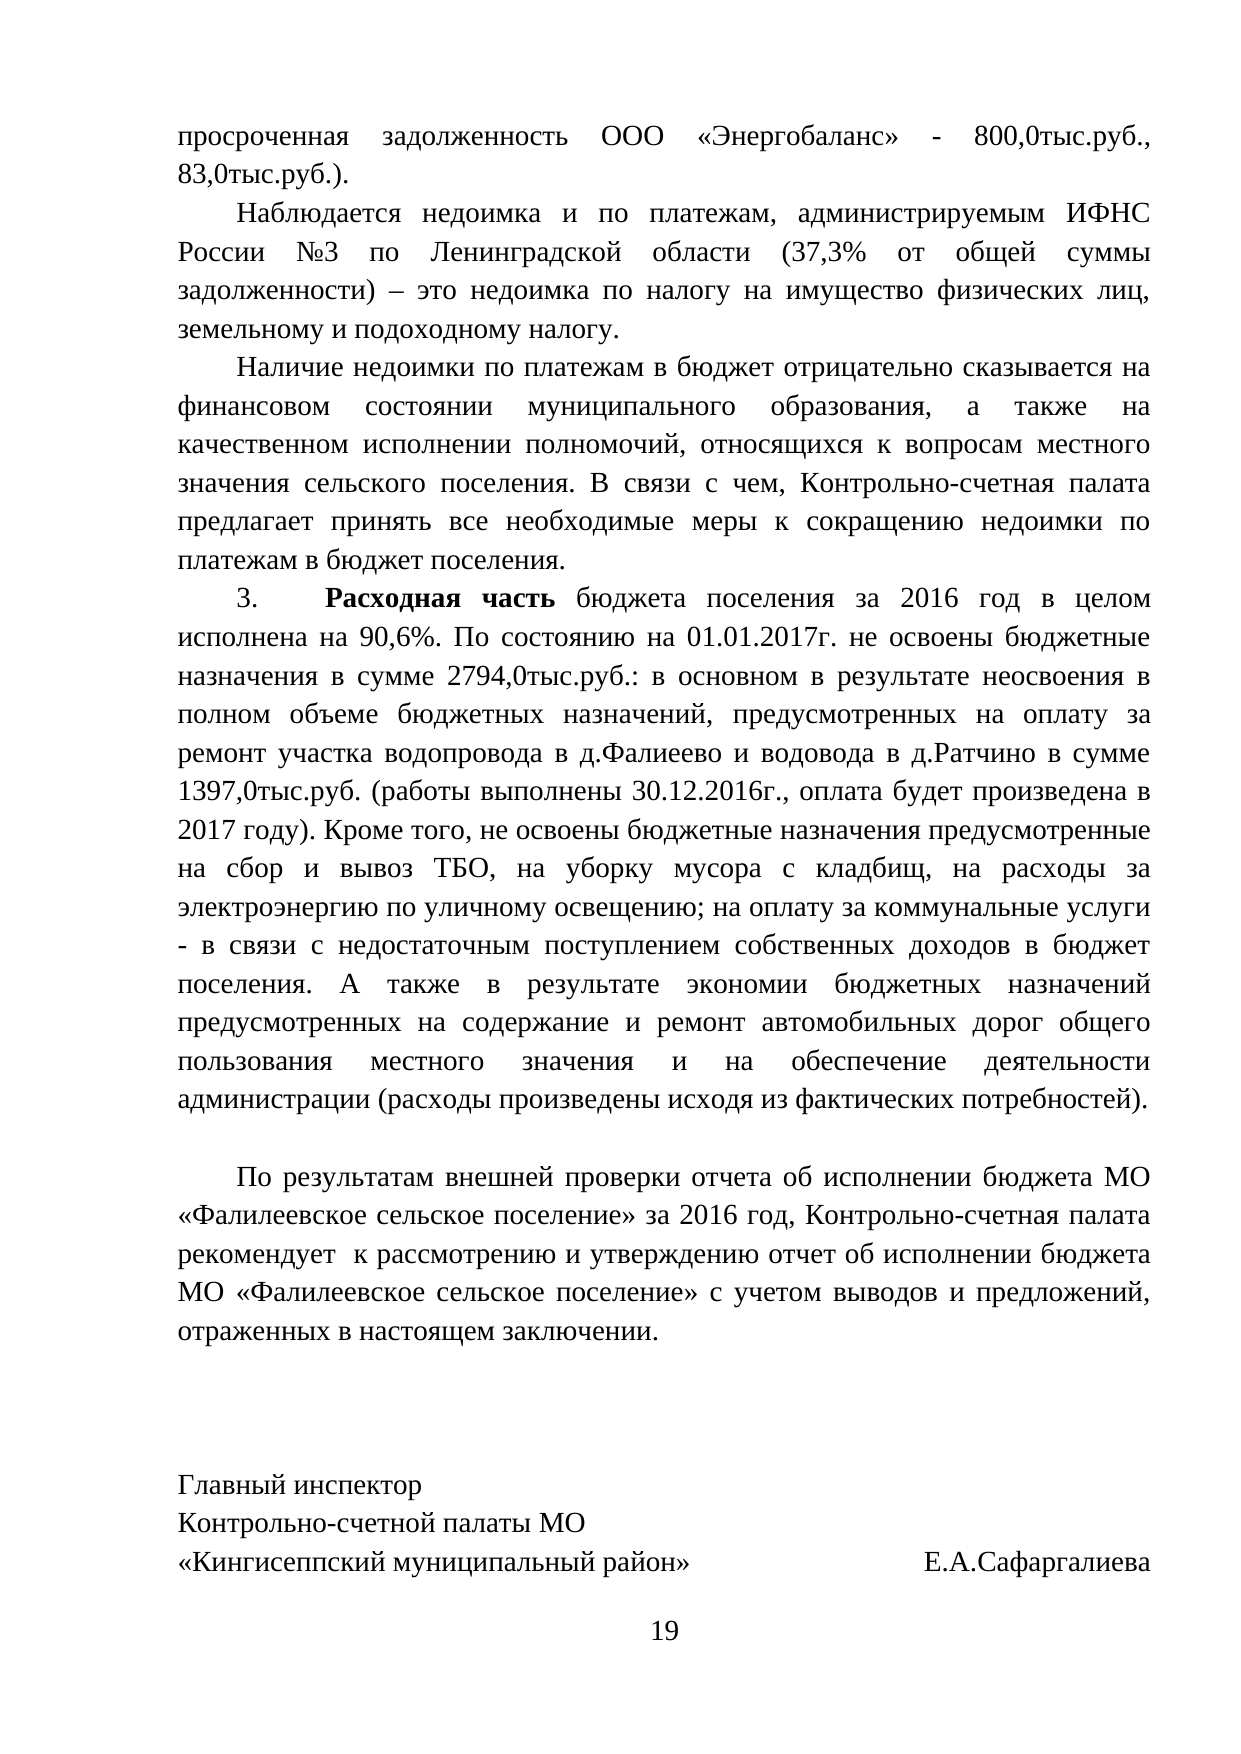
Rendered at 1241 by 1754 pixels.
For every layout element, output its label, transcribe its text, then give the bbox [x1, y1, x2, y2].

list Расходная часть бюджета поселения за 2016 год в целом исполнена на 90,6%. По состоянию на 01.01.2017г. не освоены бюджетные назначения в сумме 2794,0тыс.руб.: в основном в результате неосвоения в полном объеме бюджетных назначений, предусмотренных на оплату за ремонт участка водопровода в д.Фалиеево и водовода в д.Ратчино в сумме 1397,0тыс.руб. (работы выполнены 30.12.2016г., оплата будет произведена в 2017 году). Кроме того, не освоены бюджетные назначения предусмотренные на сбор и вывоз ТБО, на уборку мусора с кладбищ, на расходы за электроэнергию по уличному освещению; на оплату за коммунальные услуги - в связи с недостаточным поступлением собственных доходов в бюджет поселения. А также в результате экономии бюджетных назначений предусмотренных на содержание и ремонт автомобильных дорог общего пользования местного значения и на обеспечение деятельности администрации (расходы произведены исходя из фактических потребностей). [177, 581, 1152, 1115]
text Контрольно-счетной палаты МО [177, 1506, 1152, 1539]
list «Кингисеппский муниципальный район» Е.А.Сафаргалиева [177, 1544, 1152, 1578]
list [177, 118, 1152, 190]
text По результатам внешней проверки отчета об исполнении бюджета МО «Фалилеевское сельское поселение» за 2016 год, Контрольно-счетная палата рекомендует к рассмотрению и утверждению отчет об исполнении бюджета МО «Фалилеевское сельское поселение» с учетом выводов и предложений, отраженных в настоящем заключении. [177, 1159, 1152, 1346]
text Наблюдается недоимка и по платежам, администрируемым ИФНС России №3 по Ленинградской области (37,3% от общей суммы задолженности) – это недоимка по налогу на имущество физических лиц, земельному и подоходному налогу. [177, 195, 1152, 344]
text Главный инспектор [177, 1467, 1152, 1501]
text Наличие недоимки по платежам в бюджет отрицательно сказывается на финансовом состоянии муниципального образования, а также на качественном исполнении полномочий, относящихся к вопросам местного значения сельского поселения. В связи с чем, Контрольно-счетная палата предлагает принять все необходимые меры к сокращению недоимки по платежам в бюджет поселения. [177, 349, 1152, 576]
